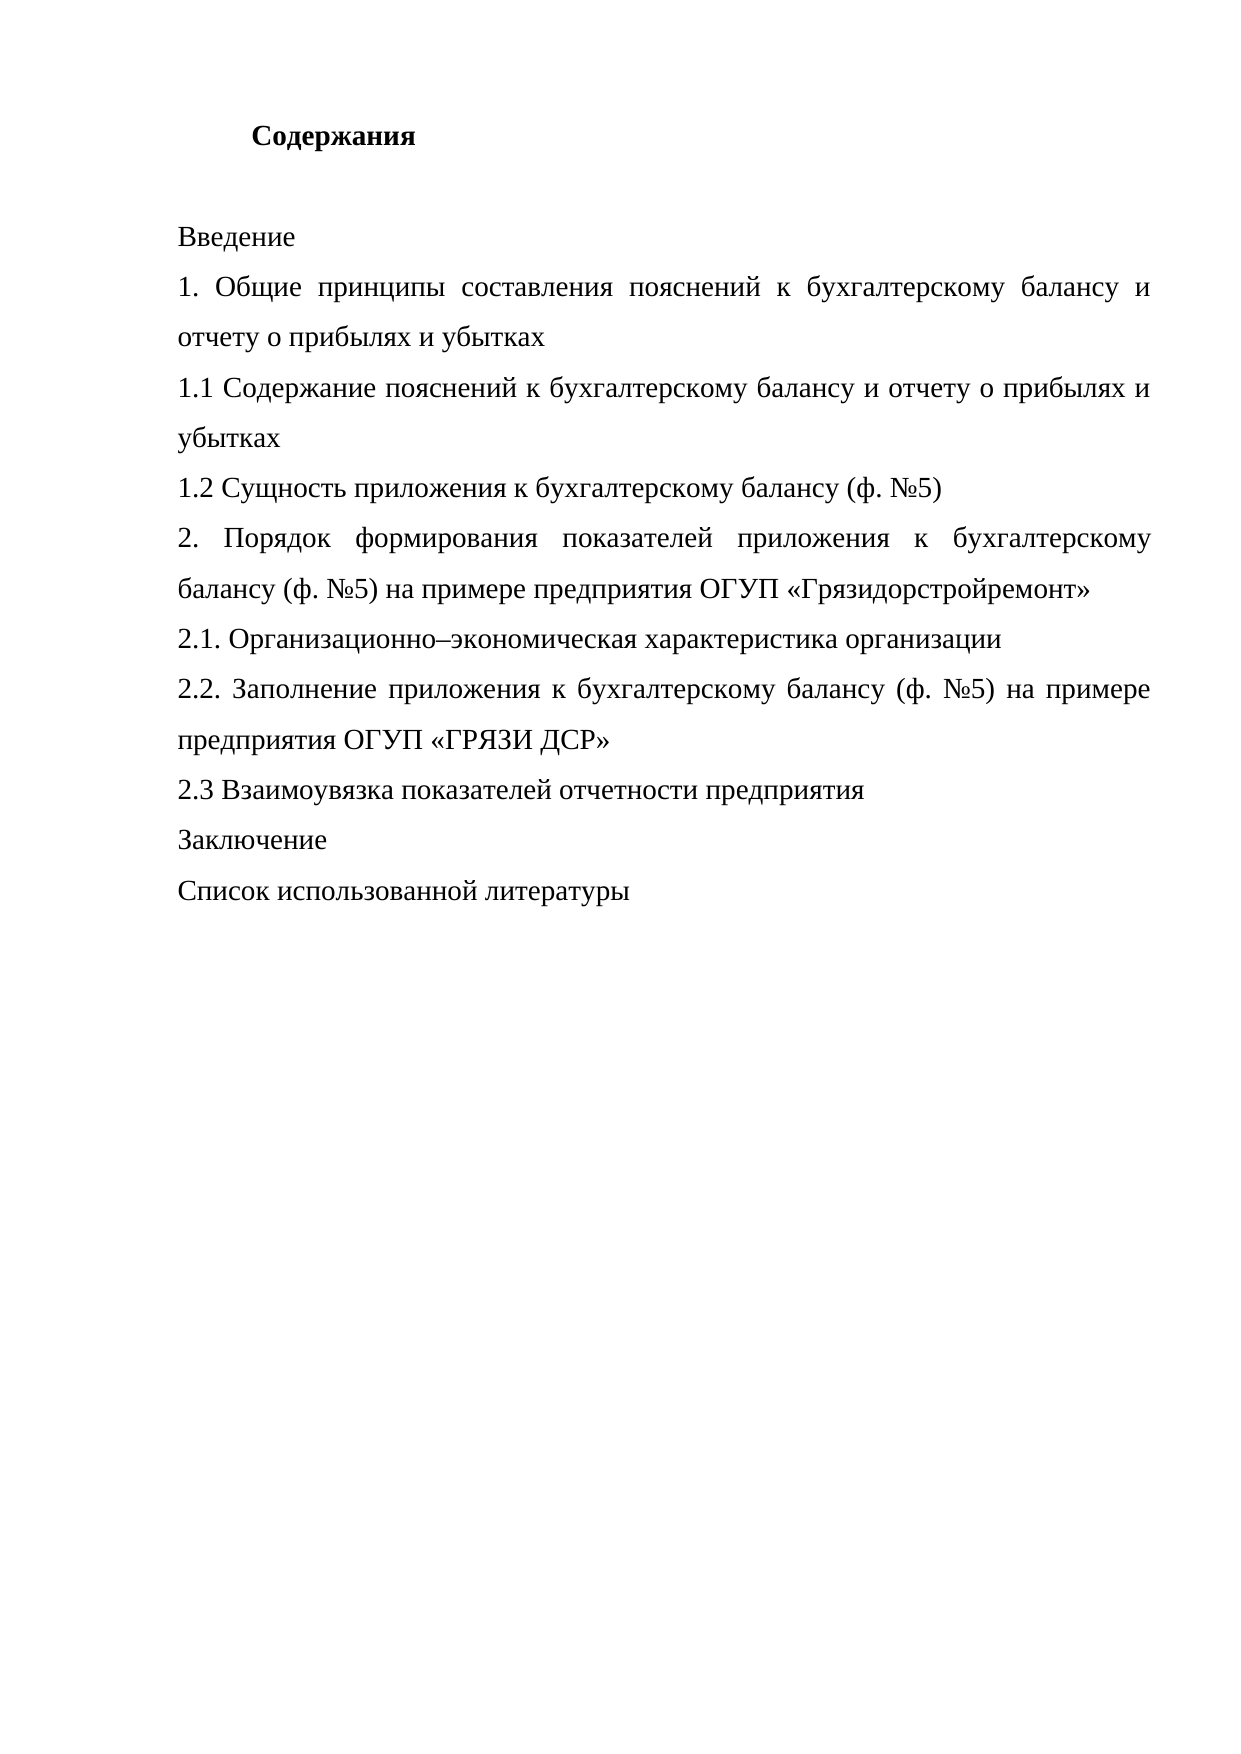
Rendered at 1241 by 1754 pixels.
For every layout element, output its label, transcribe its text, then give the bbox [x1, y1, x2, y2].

text 2. Порядок формирования показателей приложения к бухгалтерскому балансу (ф. №5) на примере предприятия ОГУП «Грязидорстройремонт» [177, 521, 1152, 604]
text 1. Общие принципы составления пояснений к бухгалтерскому балансу и отчету о прибылях и убытках [177, 269, 1152, 353]
text 1.2 Сущность приложения к бухгалтерскому балансу (ф. №5) [177, 470, 1152, 504]
text Заключение [177, 822, 1152, 856]
text 2.2. Заполнение приложения к бухгалтерскому балансу (ф. №5) на примере предприятия ОГУП «ГРЯЗИ ДСР» [177, 672, 1152, 755]
text 2.3 Взаимоувязка показателей отчетности предприятия [177, 772, 1152, 806]
text Список использованной литературы [177, 873, 1152, 906]
text 1.1 Содержание пояснений к бухгалтерскому балансу и отчету о прибылях и убытках [177, 370, 1152, 453]
text Введение [177, 219, 1152, 252]
text 2.1. Организационно–экономическая характеристика организации [177, 621, 1152, 655]
text Содержания [177, 118, 1152, 152]
